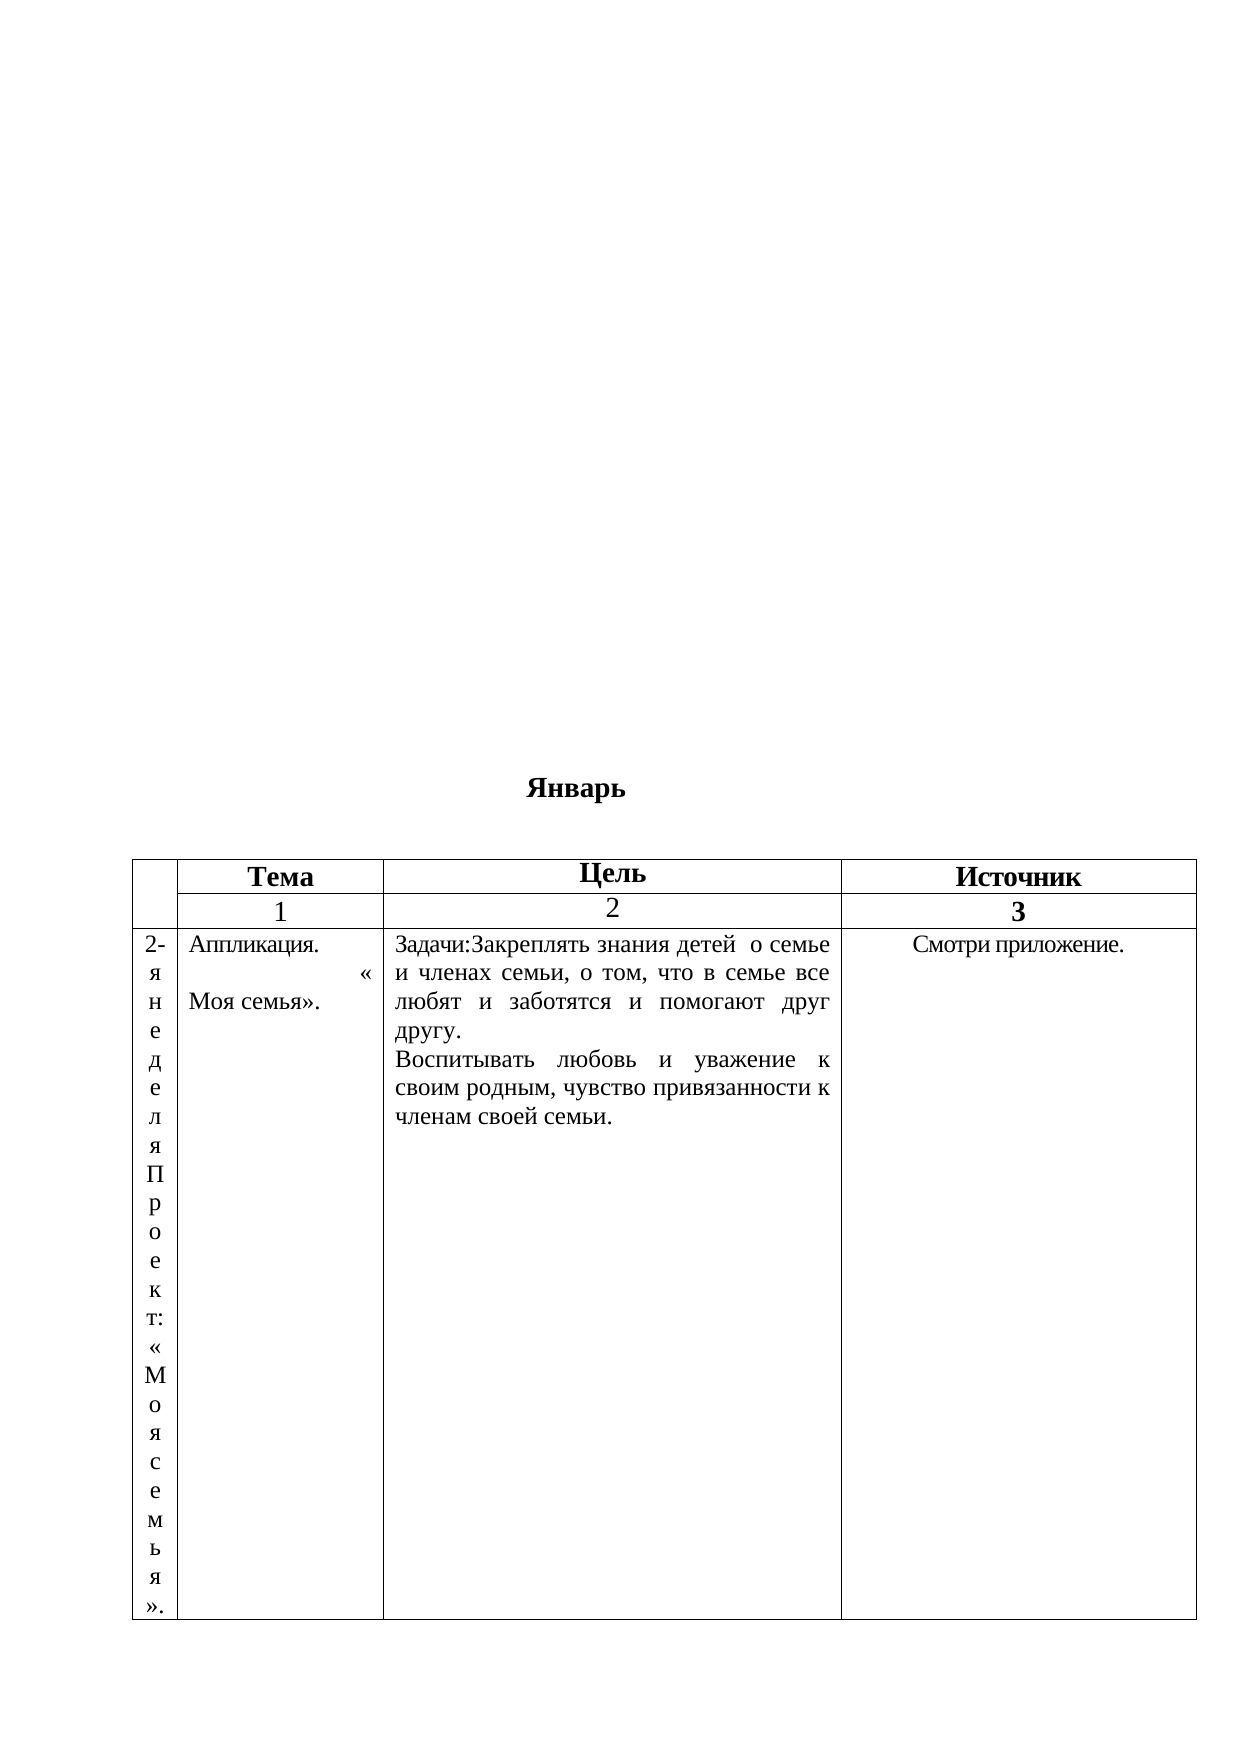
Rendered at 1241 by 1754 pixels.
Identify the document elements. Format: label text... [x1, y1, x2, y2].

table_header Цель [384, 860, 841, 893]
table_cell Смотри приложение. [842, 929, 1196, 1619]
table_cell 1 [178, 894, 383, 928]
table_cell 2 [384, 894, 841, 928]
table_cell Задачи:Закреплять знания детей о семье и членах семьи, о том, что в семье все любят и заботятся и помогают друг другу. Воспитывать любовь и уважение к своим родным, чувство привязанности к членам своей семьи. [384, 929, 841, 1619]
text Январь [88, 771, 1063, 804]
table_header Источник [842, 860, 1196, 893]
table_header [133, 860, 177, 928]
table_header Тема [178, 860, 383, 893]
table_cell 3 [842, 894, 1196, 928]
table_cell Аппликация. «Моя семья». [178, 929, 383, 1619]
table_cell 2-я неделя Проект: «Моя семья». [133, 929, 177, 1619]
